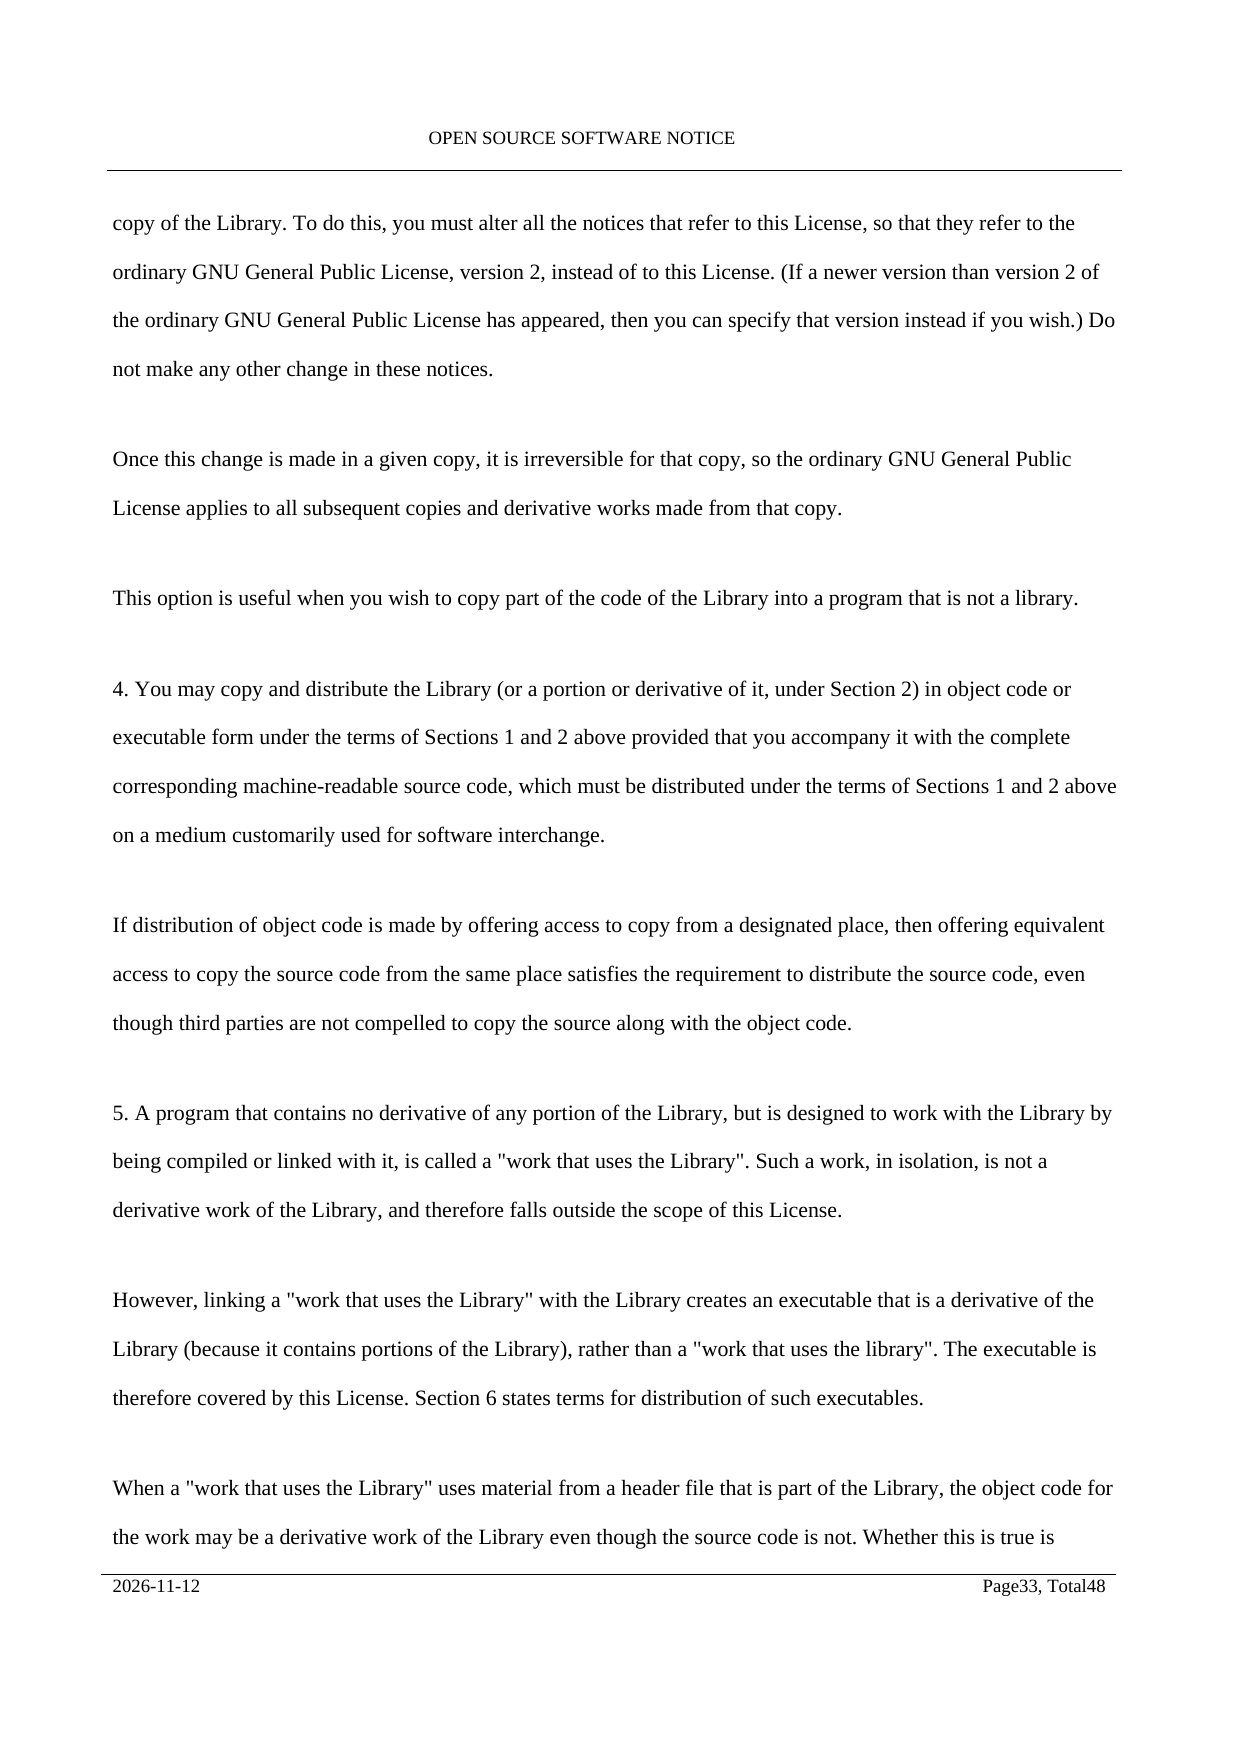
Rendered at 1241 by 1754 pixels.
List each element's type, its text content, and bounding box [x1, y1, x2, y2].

text Once this change is made in a given copy, it is irreversible for that copy, so the ordinary GNU General Public License applies to all subsequent copies and derivative works made from that copy. [112, 443, 1128, 524]
text 5. A program that contains no derivative of any portion of the Library, but is designed to work with the Library by being compiled or linked with it, is called a "work that uses the Library". Such a work, in isolation, is not a derivative work of the Library, and therefore falls outside the scope of this License. [112, 1096, 1128, 1226]
text This option is useful when you wish to copy part of the code of the Library into a program that is not a library. [112, 582, 1128, 614]
text However, linking a "work that uses the Library" with the Library creates an executable that is a derivative of the Library (because it contains portions of the Library), rather than a "work that uses the library". The executable is therefore covered by this License. Section 6 states terms for distribution of such executables. [112, 1284, 1128, 1414]
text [112, 1472, 1128, 1553]
text 4. You may copy and distribute the Library (or a portion or derivative of it, under Section 2) in object code or executable form under the terms of Sections 1 and 2 above provided that you accompany it with the complete corresponding machine-readable source code, which must be distributed under the terms of Sections 1 and 2 above on a medium customarily used for software interchange. [112, 672, 1128, 851]
text If distribution of object code is made by offering access to copy from a designated place, then offering equivalent access to copy the source code from the same place satisfies the requirement to distribute the source code, even though third parties are not compelled to copy the source along with the object code. [112, 908, 1128, 1038]
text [112, 206, 1128, 385]
